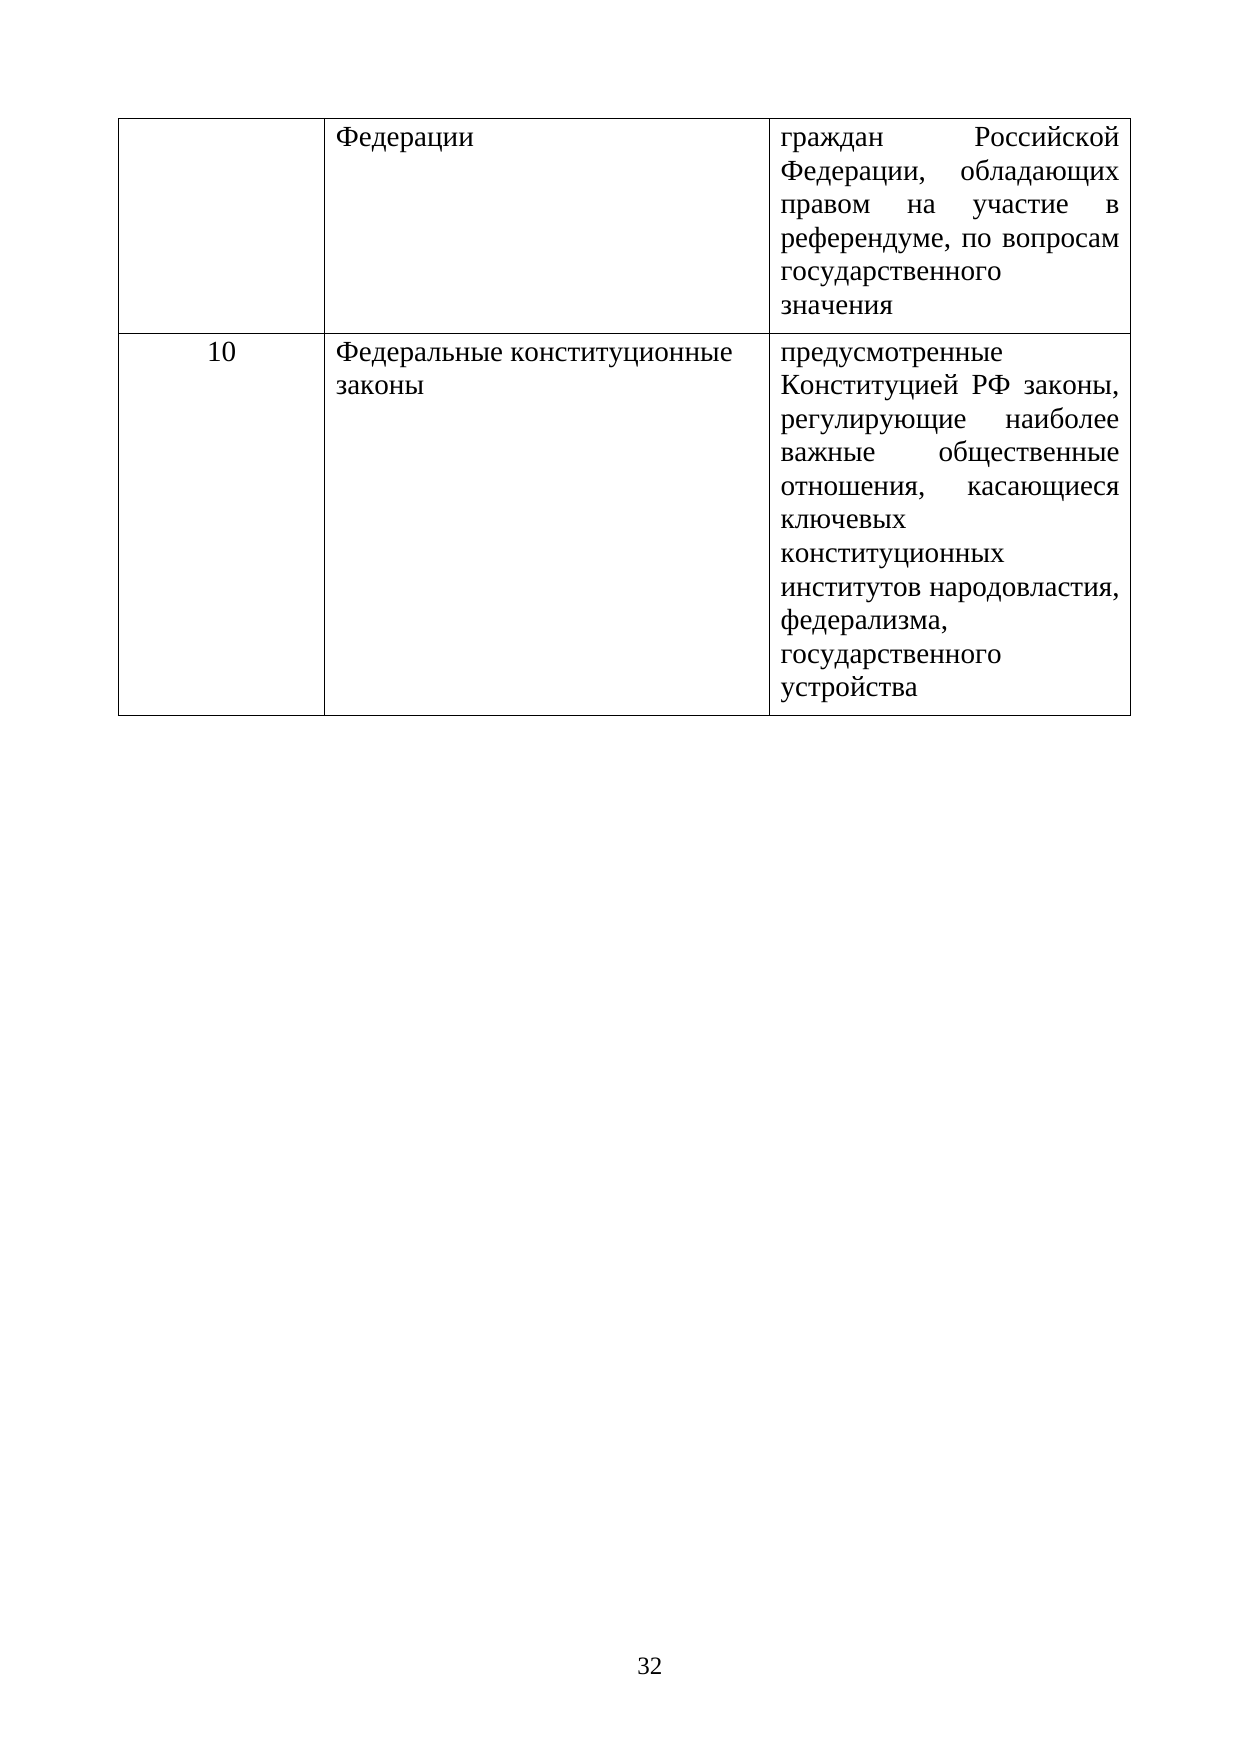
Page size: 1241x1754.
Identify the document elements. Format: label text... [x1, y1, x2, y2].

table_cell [770, 119, 1130, 333]
table_cell 10 [119, 334, 324, 715]
table_cell 9 [119, 119, 324, 333]
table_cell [325, 119, 769, 333]
table_cell предусмотренные Конституцией РФ законы, регулирующие наиболее важные общественные отношения, касающиеся ключевых конституционных институтов народовластия, федерализма, государственного устройства [770, 334, 1130, 715]
table_cell Федеральные конституционные законы [325, 334, 769, 715]
